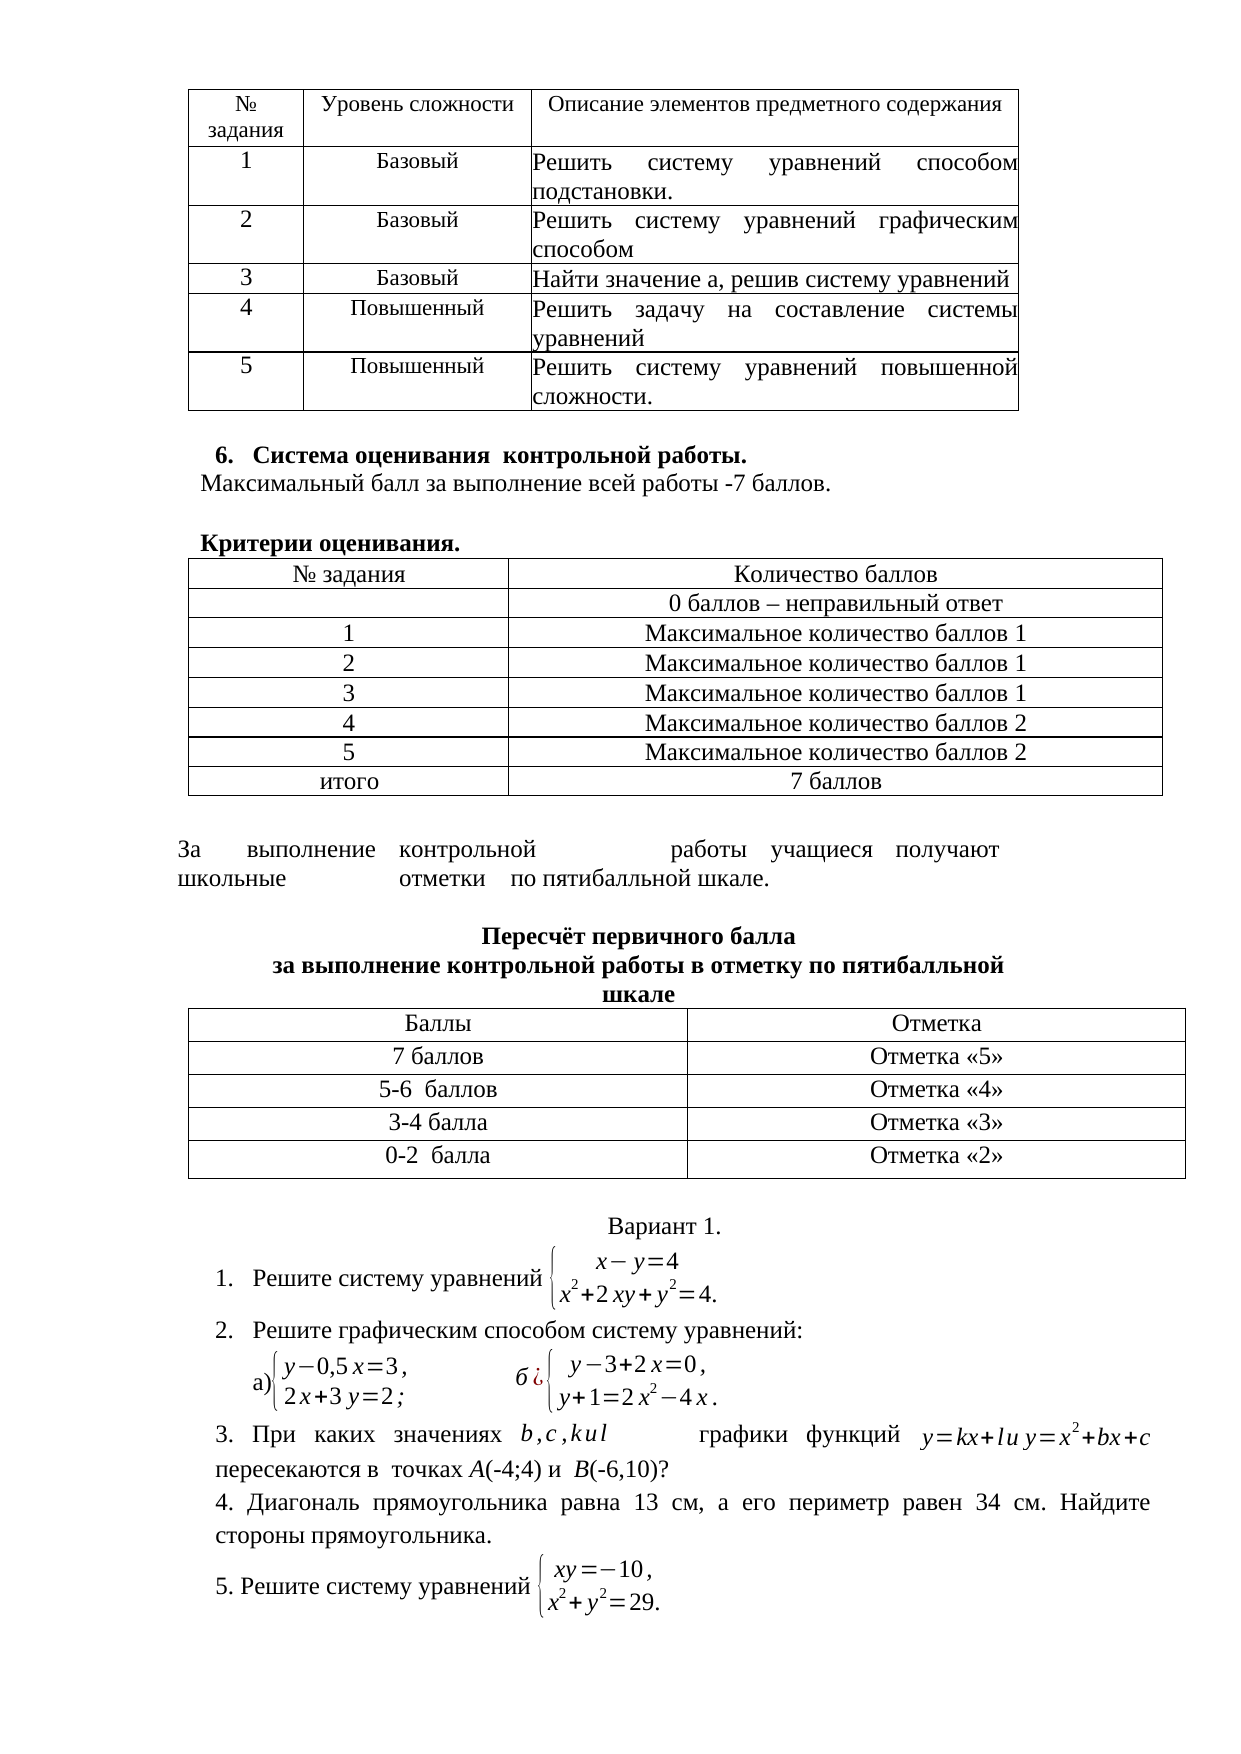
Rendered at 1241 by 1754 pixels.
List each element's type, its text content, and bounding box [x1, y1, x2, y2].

table_header Баллы [189, 1009, 687, 1041]
list Система оценивания контрольной работы. [215, 440, 1152, 468]
text Вариант 1. [177, 1211, 1152, 1240]
table_cell 7 баллов [509, 767, 1162, 795]
table_cell 7 баллов [189, 1042, 687, 1074]
list Решите систему уравнений [215, 1244, 1152, 1311]
table_cell 4 [189, 708, 508, 736]
table_cell Максимальное количество баллов 1 [509, 678, 1162, 707]
table_cell Отметка «4» [688, 1075, 1185, 1107]
text Максимальный балл за выполнение всей работы -7 баллов. [200, 468, 1154, 497]
list Решите графическим способом систему уравнений: [215, 1315, 1152, 1344]
table_cell Отметка «2» [688, 1141, 1185, 1177]
table_cell Максимальное количество баллов 2 [509, 738, 1162, 766]
table_cell итого [189, 767, 508, 795]
table_cell Решить систему уравнений графическим способом [532, 206, 1018, 263]
table_cell 4 [189, 294, 303, 351]
table_cell Максимальное количество баллов 1 [509, 618, 1162, 647]
table_cell 0-2 балла [189, 1141, 687, 1177]
table_cell 5-6 баллов [189, 1075, 687, 1107]
table_cell Решить систему уравнений повышенной сложности. [532, 353, 1018, 410]
table_cell Базовый [304, 206, 531, 263]
table_cell 1 [189, 147, 303, 204]
table_cell Отметка «3» [688, 1108, 1185, 1140]
table_cell 5 [189, 353, 303, 410]
text Пересчёт первичного балла [311, 921, 966, 950]
list а) [252, 1348, 1152, 1414]
table_cell Решить систему уравнений способом подстановки. [532, 147, 1018, 204]
text Критерии оценивания. [200, 528, 1154, 557]
list 5. Решите систему уравнений [215, 1553, 1152, 1619]
table_cell 2 [189, 206, 303, 263]
table_header Количество баллов [509, 559, 1162, 587]
table_header Описание элементов предметного содержания [532, 90, 1018, 146]
table_cell 3-4 балла [189, 1108, 687, 1140]
table_cell 0 баллов – неправильный ответ [509, 589, 1162, 617]
table_cell Повышенный [304, 294, 531, 351]
table_cell Максимальное количество баллов 1 [509, 648, 1162, 677]
table_cell [189, 589, 508, 617]
table_cell Решить задачу на составление системы уравнений [532, 294, 1018, 351]
table_header № задания [189, 559, 508, 587]
list 4. Диагональ прямоугольника равна 13 см, а его периметр равен 34 см. Найдите стороны прямоугольника. [215, 1487, 1152, 1548]
table_header Уровень сложности [304, 90, 531, 146]
table_cell 5 [189, 738, 508, 766]
table_cell Повышенный [304, 353, 531, 410]
table_header № задания [189, 90, 303, 146]
table_cell Базовый [304, 264, 531, 293]
table_cell Найти значение а, решив систему уравнений [532, 264, 1018, 293]
table_cell Базовый [304, 147, 531, 204]
table_cell 3 [189, 678, 508, 707]
list 3. При каких значениях графики функций пересекаются в точках А(-4;4) и В(-6,10)? [215, 1418, 1152, 1482]
table_cell 2 [189, 648, 508, 677]
table_cell 1 [189, 618, 508, 647]
table_cell Отметка «5» [688, 1042, 1185, 1074]
table_header Отметка [688, 1009, 1185, 1041]
text за выполнение контрольной работы в отметку по пятибалльной шкале [233, 950, 1043, 1007]
text За выполнение контрольной работы учащиеся получают школьные отметки по пятибалльной шкале. [177, 834, 1077, 892]
table_cell Максимальное количество баллов 2 [509, 708, 1162, 736]
table_cell 3 [189, 264, 303, 293]
